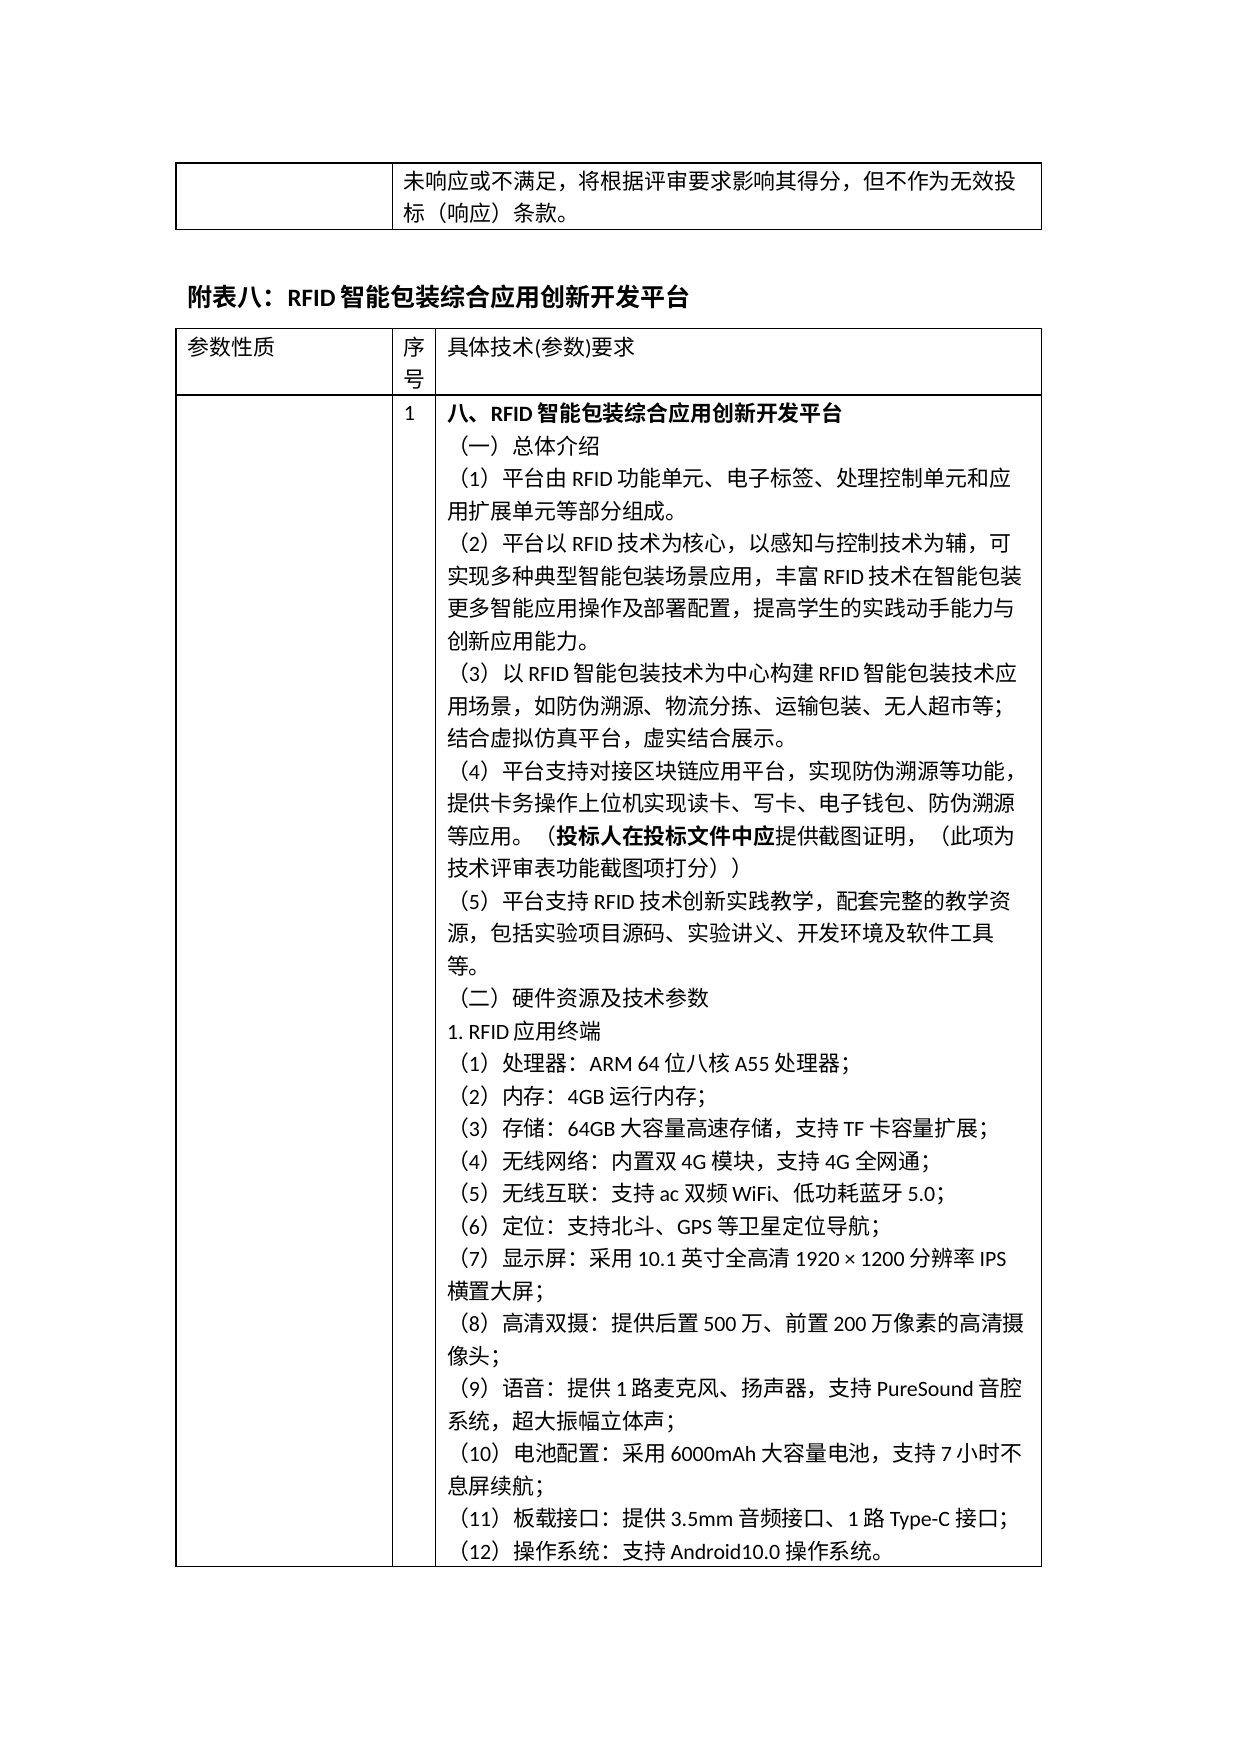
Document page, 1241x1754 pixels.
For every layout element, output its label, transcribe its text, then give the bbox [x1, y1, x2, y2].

table_header 参数性质 [177, 329, 392, 394]
table_header 序号 [393, 329, 435, 394]
text 附表八：RFID智能包装综合应用创新开发平台 [187, 263, 1053, 328]
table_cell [436, 396, 1041, 1566]
table_cell 1 [393, 396, 435, 1566]
table_header 具体技术(参数)要求 [436, 329, 1041, 394]
table_cell [177, 396, 392, 1566]
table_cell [393, 164, 1041, 228]
table_cell 说明 [177, 164, 392, 228]
